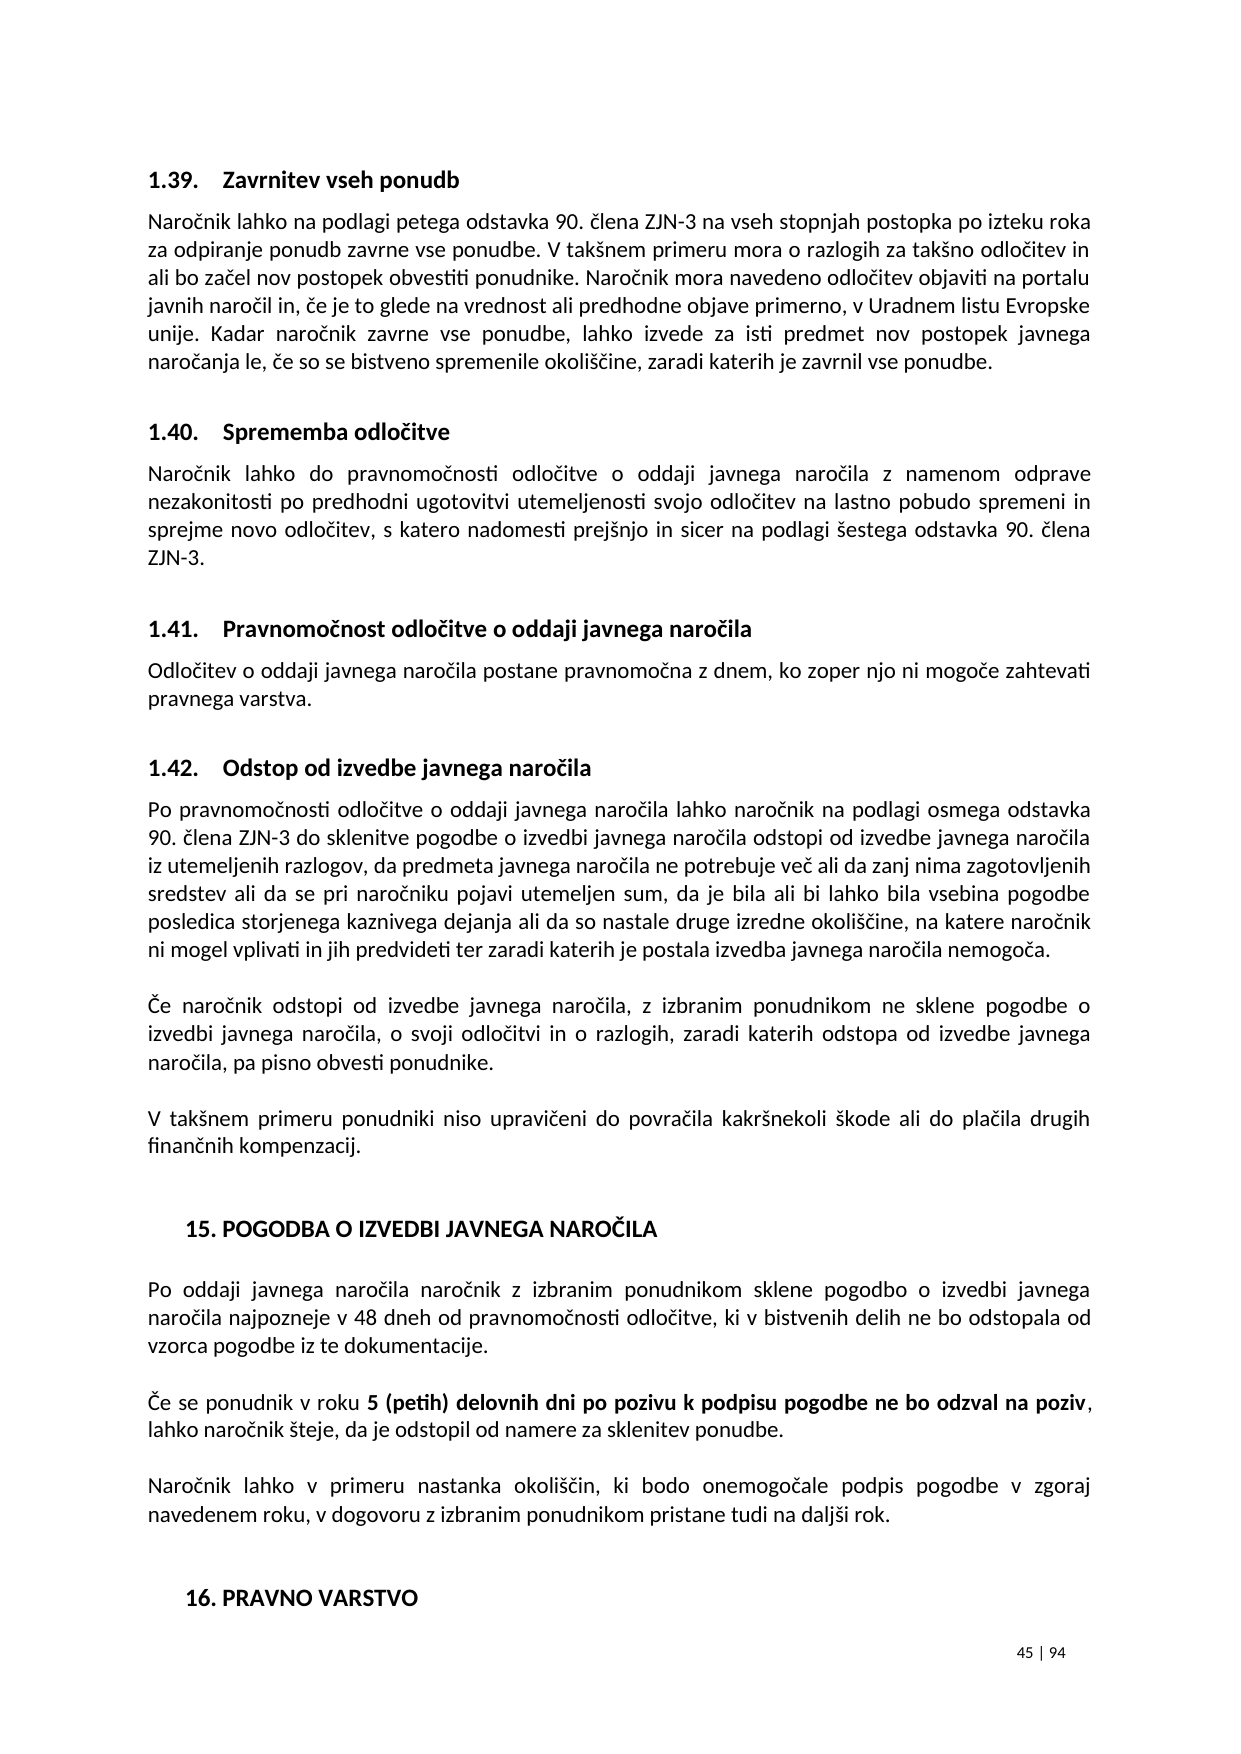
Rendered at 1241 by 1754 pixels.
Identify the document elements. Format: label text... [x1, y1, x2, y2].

subtitle PRAVNO VARSTVO [185, 1582, 418, 1613]
text Odločitev o oddaji javnega naročila postane pravnomočna z dnem, ko zoper njo ni mogoče zahtevati pravnega varstva. [148, 656, 1092, 712]
text Naročnik lahko v primeru nastanka okoliščin, ki bodo onemogočale podpis pogodbe v zgoraj navedenem roku, v dogovoru z izbranim ponudnikom pristane tudi na daljši rok. [148, 1472, 1092, 1528]
subtitle Pravnomočnost odločitve o oddaji javnega naročila [148, 613, 1092, 643]
text Naročnik lahko na podlagi petega odstavka 90. člena ZJN-3 na vseh stopnjah postopka po izteku roka za odpiranje ponudb zavrne vse ponudbe. V takšnem primeru mora o razlogih za takšno odločitev in ali bo začel nov postopek obvestiti ponudnike. Naročnik mora navedeno odločitev objaviti na portalu javnih naročil in, če je to glede na vrednost ali predhodne objave primerno, v Uradnem listu Evropske unije. Kadar naročnik zavrne vse ponudbe, lahko izvede za isti predmet nov postopek javnega naročanja le, če so se bistveno spremenile okoliščine, zaradi katerih je zavrnil vse ponudbe. [148, 207, 1092, 375]
text Po oddaji javnega naročila naročnik z izbranim ponudnikom sklene pogodbo o izvedbi javnega naročila najpozneje v 48 dneh od pravnomočnosti odločitve, ki v bistvenih delih ne bo odstopala od vzorca pogodbe iz te dokumentacije. [148, 1276, 1092, 1359]
subtitle POGODBA O IZVEDBI JAVNEGA NAROČILA [185, 1213, 658, 1243]
text Če se ponudnik v roku 5 (petih) delovnih dni po pozivu k podpisu pogodbe ne bo odzval na poziv, lahko naročnik šteje, da je odstopil od namere za sklenitev ponudbe. [148, 1388, 1092, 1444]
text Po pravnomočnosti odločitve o oddaji javnega naročila lahko naročnik na podlagi osmega odstavka 90. člena ZJN-3 do sklenitve pogodbe o izvedbi javnega naročila odstopi od izvedbe javnega naročila iz utemeljenih razlogov, da predmeta javnega naročila ne potrebuje več ali da zanj nima zagotovljenih sredstev ali da se pri naročniku pojavi utemeljen sum, da je bila ali bi lahko bila vsebina pogodbe posledica storjenega kaznivega dejanja ali da so nastale druge izredne okoliščine, na katere naročnik ni mogel vplivati in jih predvideti ter zaradi katerih je postala izvedba javnega naročila nemogoča. [148, 795, 1092, 963]
text Naročnik lahko do pravnomočnosti odločitve o oddaji javnega naročila z namenom odprave nezakonitosti po predhodni ugotovitvi utemeljenosti svojo odločitev na lastno pobudo spremeni in sprejme novo odločitev, s katero nadomesti prejšnjo in sicer na podlagi šestega odstavka 90. člena ZJN-3. [148, 459, 1092, 571]
text V takšnem primeru ponudniki niso upravičeni do povračila kakršnekoli škode ali do plačila drugih finančnih kompenzacij. [148, 1104, 1092, 1160]
subtitle Zavrnitev vseh ponudb [148, 164, 1092, 195]
subtitle Sprememba odločitve [148, 416, 1092, 446]
subtitle Odstop od izvedbe javnega naročila [148, 752, 1092, 783]
text Če naročnik odstopi od izvedbe javnega naročila, z izbranim ponudnikom ne sklene pogodbe o izvedbi javnega naročila, o svoji odločitvi in o razlogih, zaradi katerih odstopa od izvedbe javnega naročila, pa pisno obvesti ponudnike. [148, 992, 1092, 1076]
